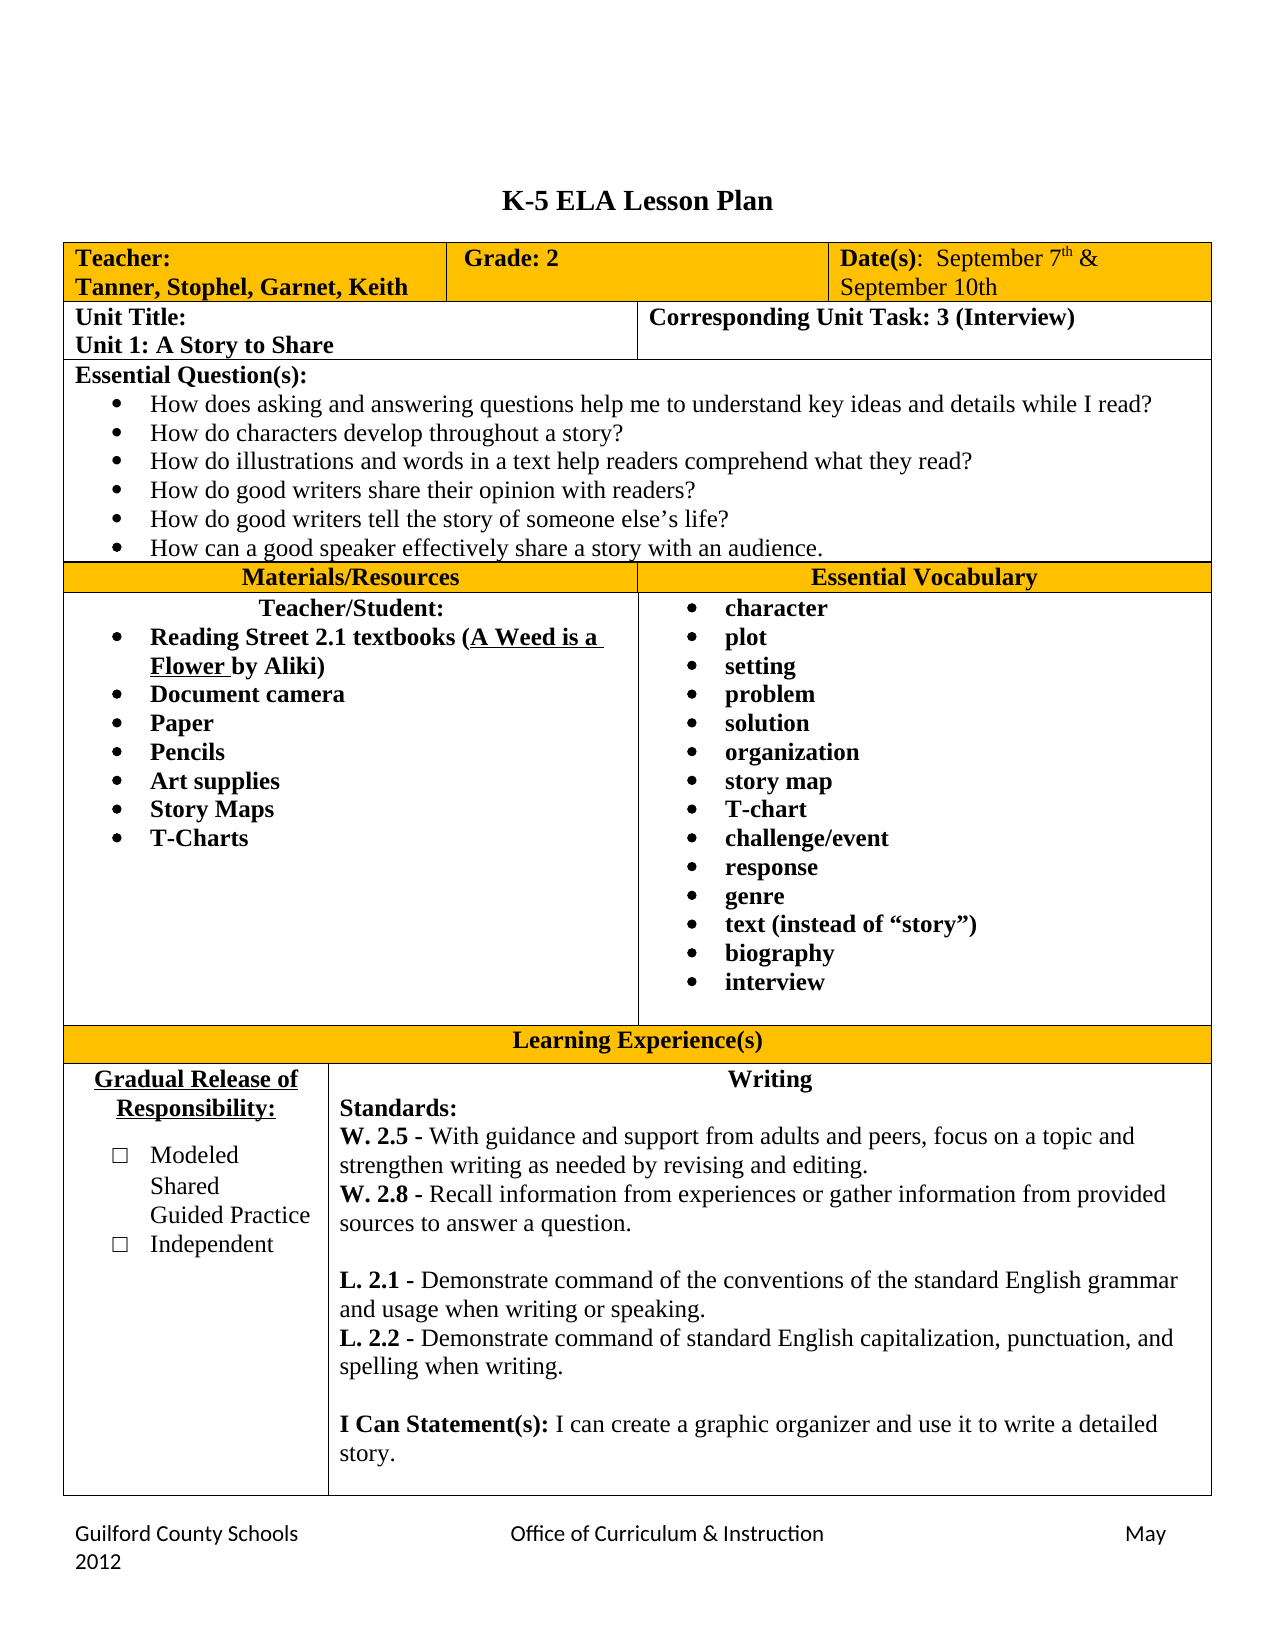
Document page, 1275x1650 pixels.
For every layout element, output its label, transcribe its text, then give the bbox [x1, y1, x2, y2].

table_cell Materials/Resources [64, 563, 637, 592]
table_cell Essential Question(s): How does asking and answering questions help me to understand key ideas and details while I read? How do characters develop throughout a story? How do illustrations and words in a text help readers comprehend what they read? How do good writers share their opinion with readers? How do good writers tell the story of someone else’s life? How can a good speaker effectively share a story with an audience. [64, 360, 1211, 561]
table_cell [64, 1064, 328, 1495]
table_cell Learning Experience(s) [64, 1026, 1211, 1063]
table_cell Essential Vocabulary [638, 563, 1211, 592]
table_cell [329, 1064, 1211, 1495]
table_cell Teacher/Student: Reading Street 2.1 textbooks (A Weed is a Flower by Aliki) Document camera Paper Pencils Art supplies Story Maps T-Charts [64, 593, 638, 1024]
table_cell Unit Title: Unit 1: A Story to Share [64, 302, 637, 359]
table_cell Corresponding Unit Task: 3 (Interview) [638, 302, 1211, 359]
table_cell character plot setting problem solution organization story map T-chart challenge/event response genre text (instead of “story”) biography interview [639, 593, 1211, 1024]
text K-5 ELA Lesson Plan [75, 183, 1200, 216]
table_header Grade: 2 [447, 243, 828, 301]
table_header Teacher: Tanner, Stophel, Garnet, Keith [64, 243, 446, 301]
table_header Date(s): September 7th & September 10th [829, 243, 1211, 301]
